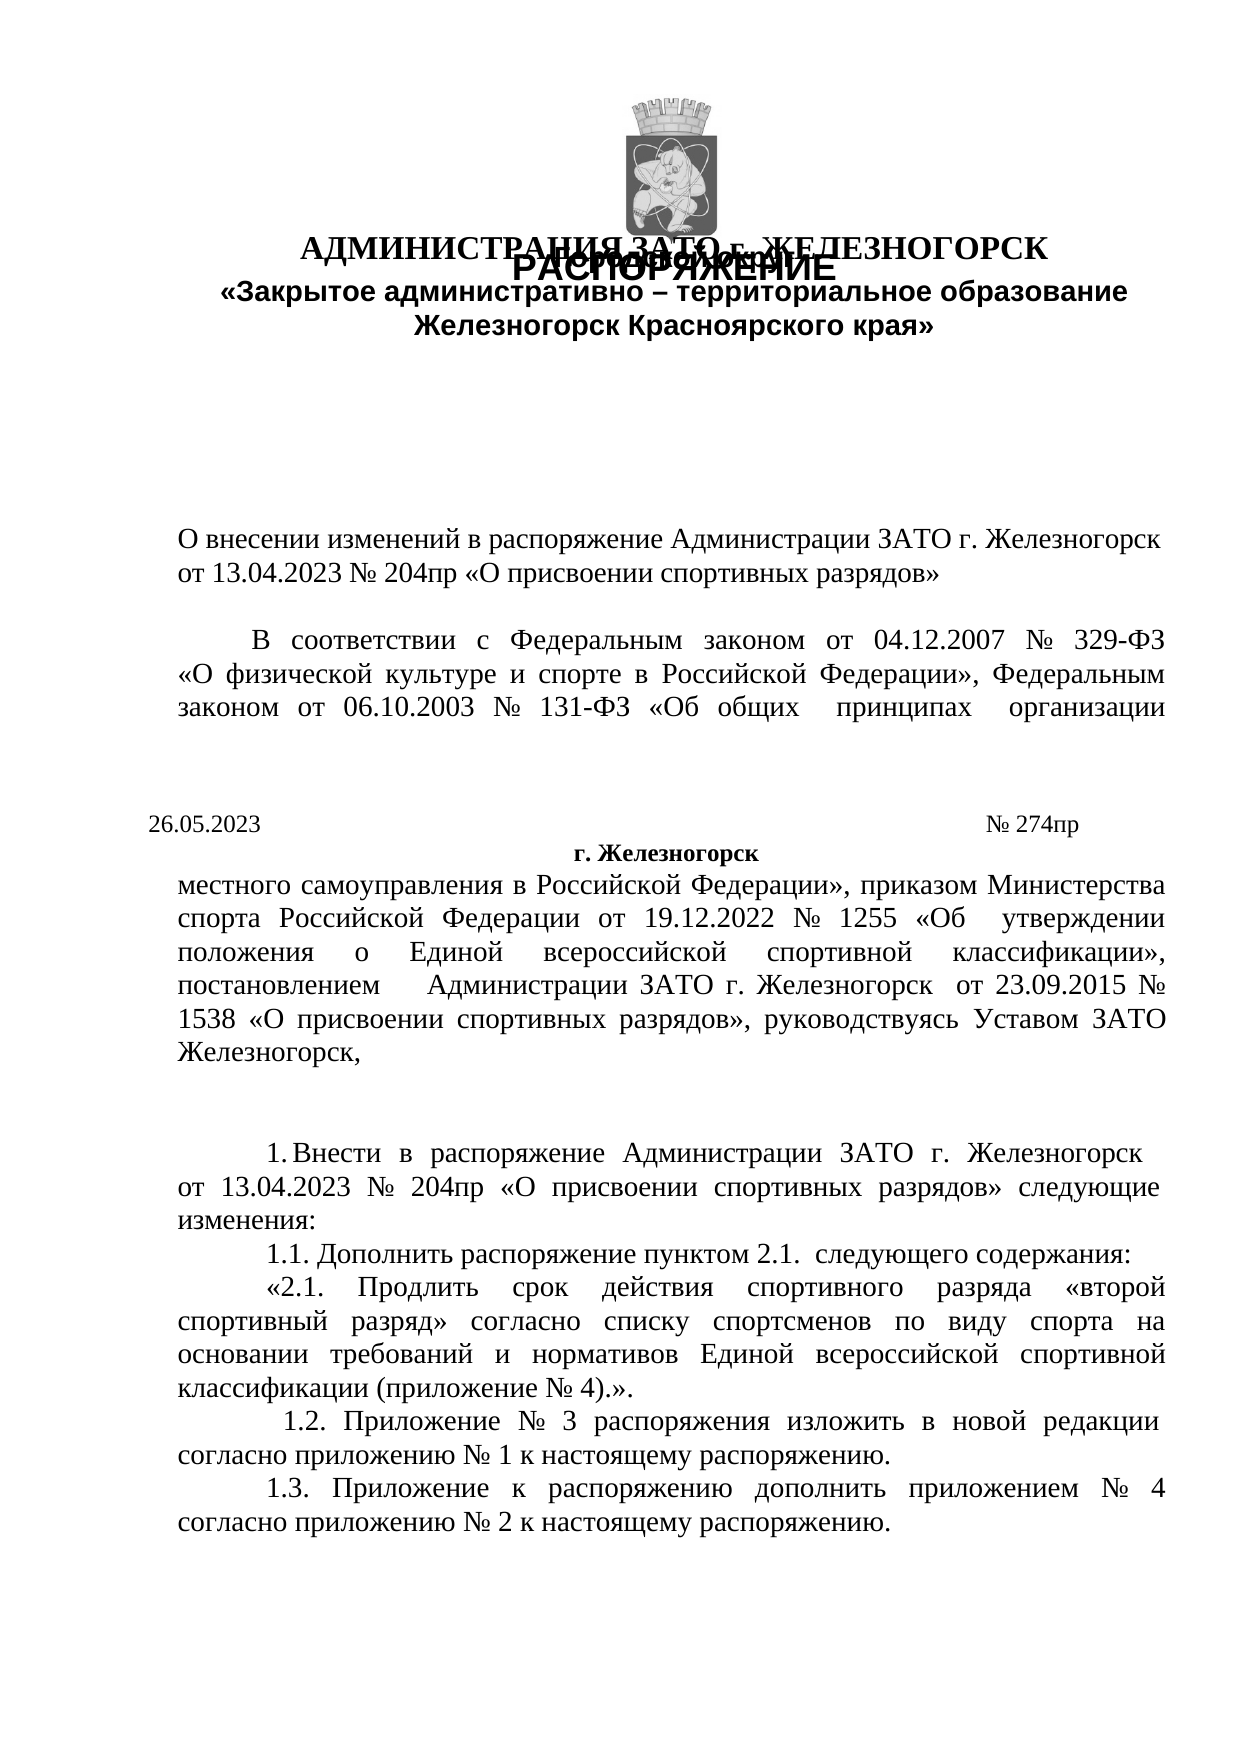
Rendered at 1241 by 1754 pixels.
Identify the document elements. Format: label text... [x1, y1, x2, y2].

subtitle АДМИНИСТРАЦИЯ ЗАТО г. ЖЕЛЕЗНОГОРСК [158, 228, 1190, 245]
text г. Железногорск [148, 838, 1184, 867]
text В соответствии с Федеральным законом от 04.12.2007 № 329-ФЗ «О физической культуре и спорте в Российской Федерации», Федеральным законом от 06.10.2003 № 131-ФЗ «Об общих принципах организации местного самоуправления в Российской Федерации», приказом Министерства спорта Российской Федерации от 19.12.2022 № 1255 «Об утверждении положения о Единой всероссийской спортивной классификации», постановлением Администрации ЗАТО г. Железногорск от 23.09.2015 № 1538 «О присвоении спортивных разрядов», руководствуясь Уставом ЗАТО Железногорск, [177, 622, 1166, 809]
text В соответствии с Федеральным законом от 04.12.2007 № 329-ФЗ «О физической культуре и спорте в Российской Федерации», Федеральным законом от 06.10.2003 № 131-ФЗ «Об общих принципах организации местного самоуправления в Российской Федерации», приказом Министерства спорта Российской Федерации от 19.12.2022 № 1255 «Об утверждении положения о Единой всероссийской спортивной классификации», постановлением Администрации ЗАТО г. Железногорск от 23.09.2015 № 1538 «О присвоении спортивных разрядов», руководствуясь Уставом ЗАТО Железногорск, [177, 867, 1166, 1068]
text 26.05.2023 № 274пр [148, 809, 1184, 838]
list 1. Внести в распоряжение Администрации ЗАТО г. Железногорск от 13.04.2023 № 204пр «О присвоении спортивных разрядов» следующие изменения: [177, 1135, 1160, 1236]
list 1.1. Дополнить распоряжение пунктом 2.1. следующего содержания: [177, 1236, 1160, 1269]
text 1.3. Приложение к распоряжению дополнить приложением № 4 согласно приложению № 2 к настоящему распоряжению. [177, 1471, 1166, 1538]
text «Закрытое административно – территориальное образование Железногорск Красноярского края» [158, 288, 1190, 341]
list 1.2. Приложение № 3 распоряжения изложить в новой редакции согласно приложению № 1 к настоящему распоряжению. [177, 1403, 1160, 1471]
text О внесении изменений в распоряжение Администрации ЗАТО г. Железногорск от 13.04.2023 № 204пр «О присвоении спортивных разрядов» [177, 522, 1160, 589]
text «2.1. Продлить срок действия спортивного разряда «второй спортивный разряд» согласно списку спортсменов по виду спорта на основании требований и нормативов Единой всероссийской спортивной классификации (приложение № 4).». [177, 1269, 1166, 1403]
text РАСПОРЯЖЕНИЕ [158, 245, 1190, 288]
